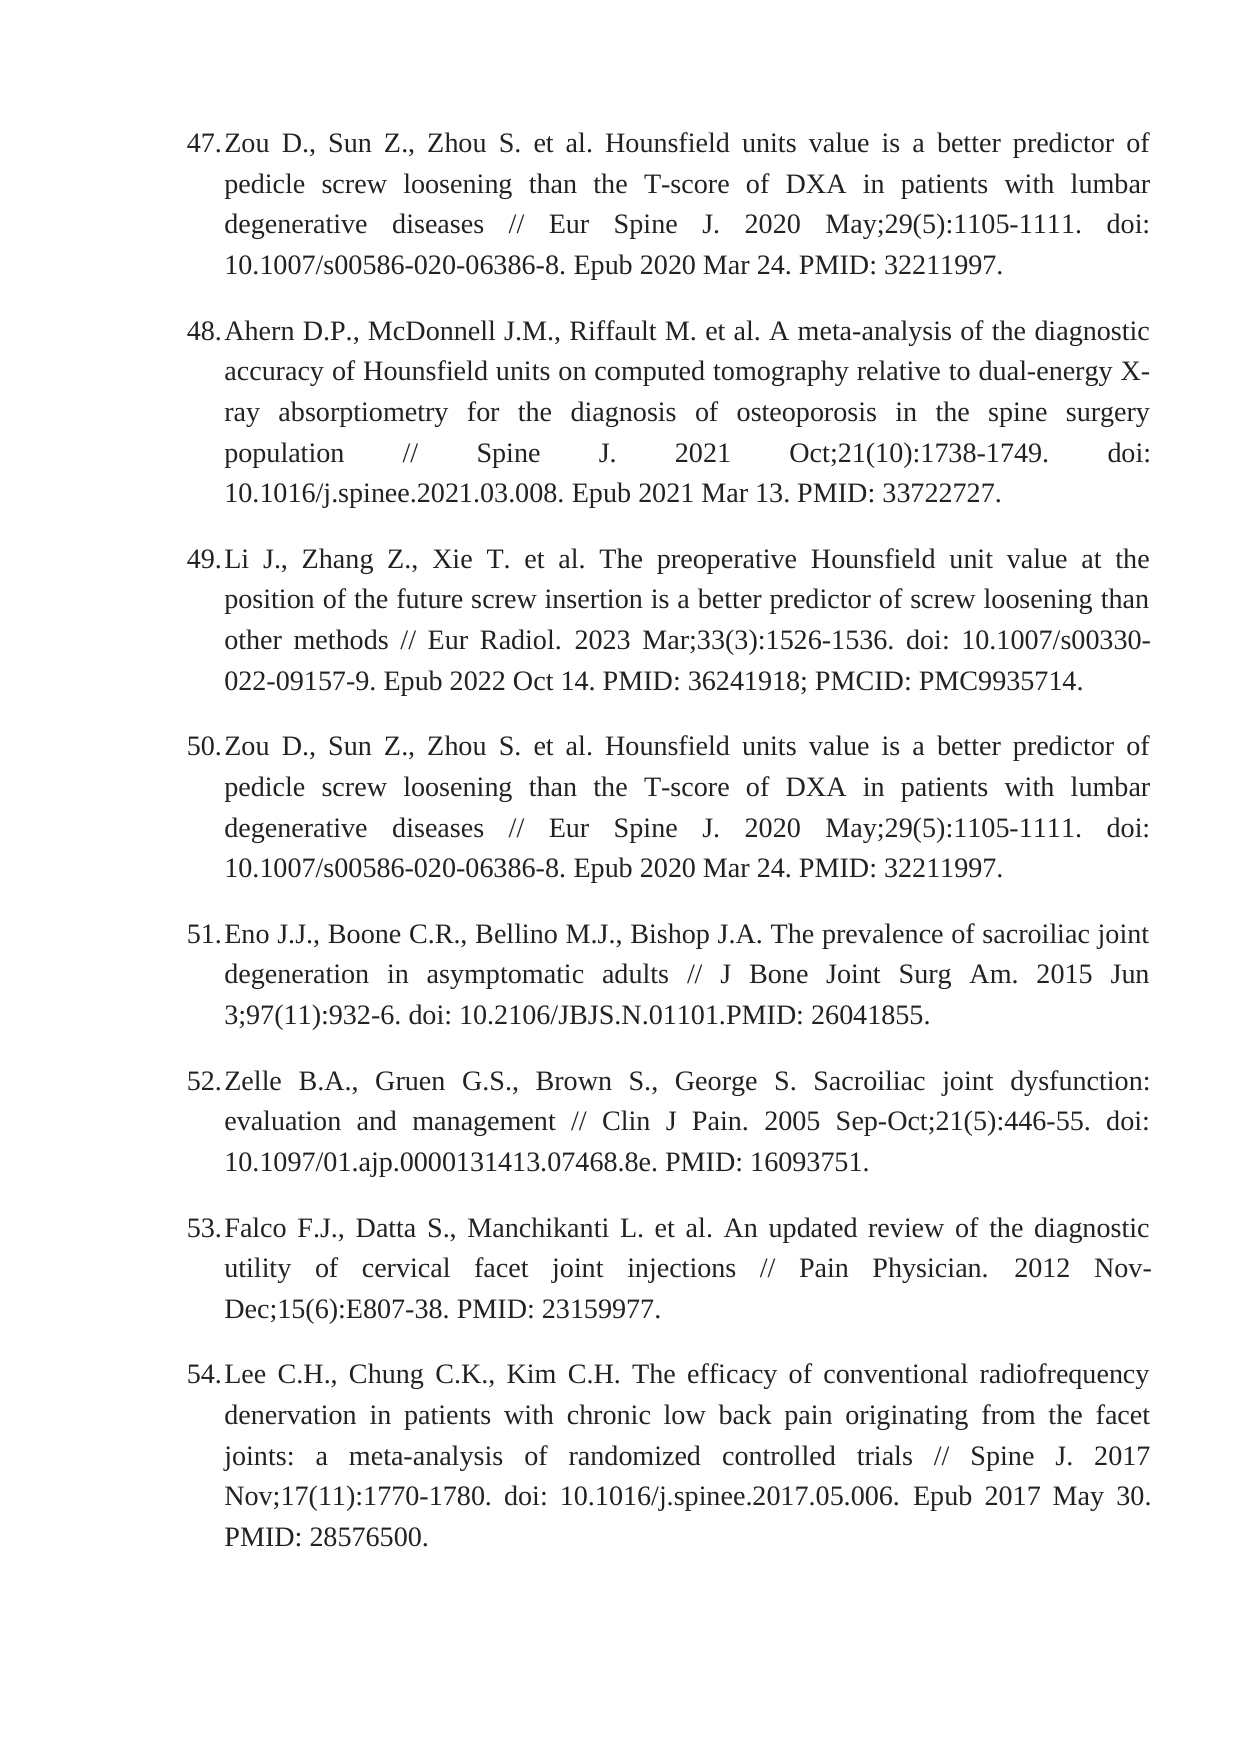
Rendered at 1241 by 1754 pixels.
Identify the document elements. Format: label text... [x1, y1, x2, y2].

list Zou D., Sun Z., Zhou S. et al. Hounsfield units value is a better predictor of pedicle screw loosening than the T-score of DXA in patients with lumbar degenerative diseases // Eur Spine J. 2020 May;29(5):1105-1111. doi: 10.1007/s00586-020-06386-8. Epub 2020 Mar 24. PMID: 32211997. [187, 721, 1152, 884]
list Li J., Zhang Z., Xie T. et al. The preoperative Hounsfield unit value at the position of the future screw insertion is a better predictor of screw loosening than other methods // Eur Radiol. 2023 Mar;33(3):1526-1536. doi: 10.1007/s00330-022-09157-9. Epub 2022 Oct 14. PMID: 36241918; PMCID: PMC9935714. [187, 534, 1152, 696]
list Ahern D.P., McDonnell J.M., Riffault M. et al. A meta-analysis of the diagnostic accuracy of Hounsfield units on computed tomography relative to dual-energy X-ray absorptiometry for the diagnosis of osteoporosis in the spine surgery population // Spine J. 2021 Oct;21(10):1738-1749. doi: 10.1016/j.spinee.2021.03.008. Epub 2021 Mar 13. PMID: 33722727. [187, 306, 1152, 509]
list Falco F.J., Datta S., Manchikanti L. et al. An updated review of the diagnostic utility of cervical facet joint injections // Pain Physician. 2012 Nov-Dec;15(6):E807-38. PMID: 23159977. [187, 1202, 1152, 1324]
list Eno J.J., Boone C.R., Bellino M.J., Bishop J.A. The prevalence of sacroiliac joint degeneration in asymptomatic adults // J Bone Joint Surg Am. 2015 Jun 3;97(11):932-6. doi: 10.2106/JBJS.N.01101.PMID: 26041855. [187, 909, 1152, 1031]
list Zou D., Sun Z., Zhou S. et al. Hounsfield units value is a better predictor of pedicle screw loosening than the T-score of DXA in patients with lumbar degenerative diseases // Eur Spine J. 2020 May;29(5):1105-1111. doi: 10.1007/s00586-020-06386-8. Epub 2020 Mar 24. PMID: 32211997. [187, 118, 1152, 281]
list Zelle B.A., Gruen G.S., Brown S., George S. Sacroiliac joint dysfunction: evaluation and management // Clin J Pain. 2005 Sep-Oct;21(5):446-55. doi: 10.1097/01.ajp.0000131413.07468.8e. PMID: 16093751. [187, 1056, 1152, 1177]
list Lee C.H., Chung C.K., Kim C.H. The efficacy of conventional radiofrequency denervation in patients with chronic low back pain originating from the facet joints: a meta-analysis of randomized controlled trials // Spine J. 2017 Nov;17(11):1770-1780. doi: 10.1016/j.spinee.2017.05.006. Epub 2017 May 30. PMID: 28576500. [187, 1349, 1152, 1552]
